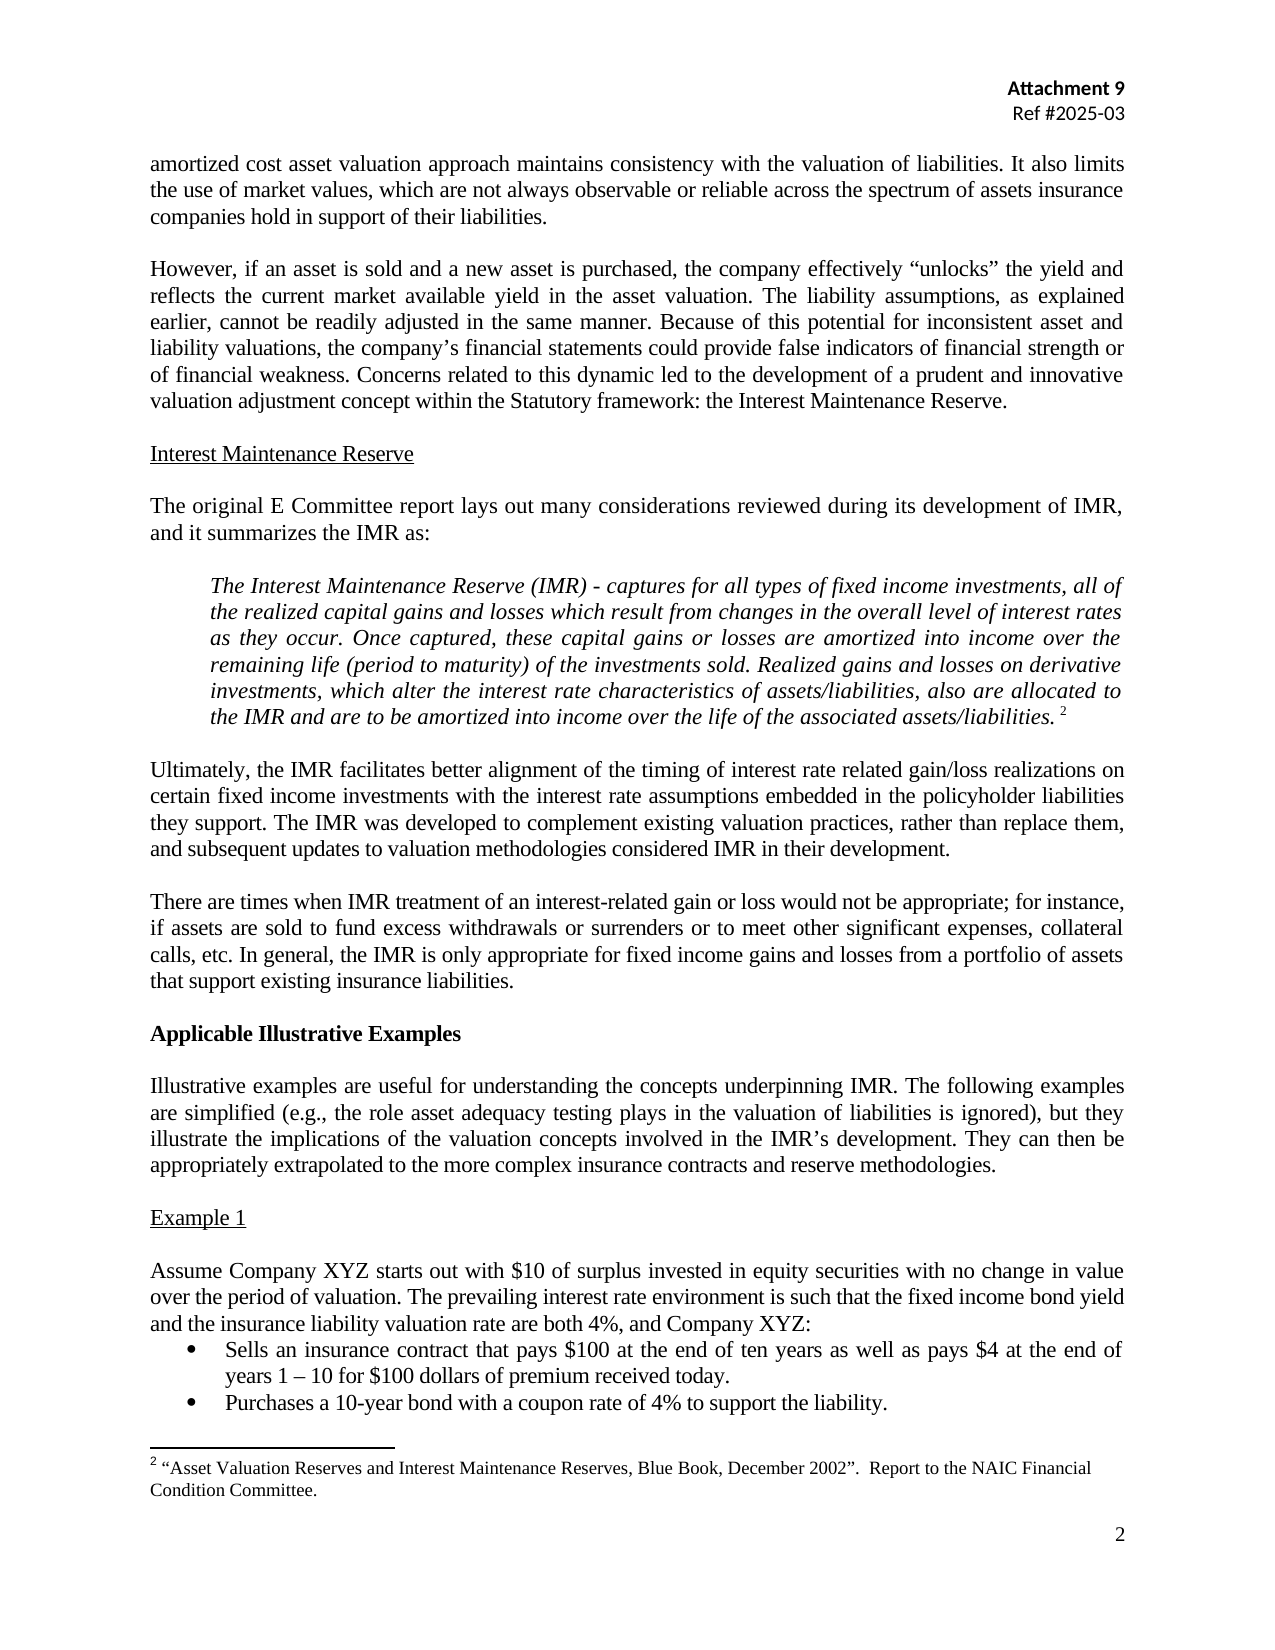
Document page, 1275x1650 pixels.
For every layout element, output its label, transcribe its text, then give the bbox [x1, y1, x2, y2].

text Illustrative examples are useful for understanding the concepts underpinning IMR. The following examples are simplified (e.g., the role asset adequacy testing plays in the valuation of liabilities is ignored), but they illustrate the implications of the valuation concepts involved in the IMR’s development. They can then be appropriately extrapolated to the more complex insurance contracts and reserve methodologies. [150, 1072, 1125, 1178]
text The original E Committee report lays out many considerations reviewed during its development of IMR, and it summarizes the IMR as: [150, 493, 1125, 545]
text Applicable Illustrative Examples [150, 1020, 1125, 1046]
text Example 1 [150, 1204, 1125, 1231]
list Purchases a 10-year bond with a coupon rate of 4% to support the liability. [187, 1389, 1125, 1415]
text Interest Maintenance Reserve [150, 440, 1125, 466]
text Ultimately, the IMR facilitates better alignment of the timing of interest rate related gain/loss realizations on certain fixed income investments with the interest rate assumptions embedded in the policyholder liabilities they support. The IMR was developed to complement existing valuation practices, rather than replace them, and subsequent updates to valuation methodologies considered IMR in their development. [150, 756, 1125, 862]
text The Interest Maintenance Reserve (IMR) - captures for all types of fixed income investments, all of the realized capital gains and losses which result from changes in the overall level of interest rates as they occur. Once captured, these capital gains or losses are amortized into income over the remaining life (period to maturity) of the investments sold. Realized gains and losses on derivative investments, which alter the interest rate characteristics of assets/liabilities, also are allocated to the IMR and are to be amortized into income over the life of the associated assets/liabilities. [210, 572, 1125, 730]
text Assume Company XYZ starts out with $10 of surplus invested in equity securities with no change in value over the period of valuation. The prevailing interest rate environment is such that the fixed income bond yield and the insurance liability valuation rate are both 4%, and Company XYZ: [150, 1257, 1125, 1336]
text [150, 150, 1125, 229]
text There are times when IMR treatment of an interest-related gain or loss would not be appropriate; for instance, if assets are sold to fund excess withdrawals or surrenders or to meet other significant expenses, collateral calls, etc. In general, the IMR is only appropriate for fixed income gains and losses from a portfolio of assets that support existing insurance liabilities. [150, 888, 1125, 993]
text However, if an asset is sold and a new asset is purchased, the company effectively “unlocks” the yield and reflects the current market available yield in the asset valuation. The liability assumptions, as explained earlier, cannot be readily adjusted in the same manner. Because of this potential for inconsistent asset and liability valuations, the company’s financial statements could provide false indicators of financial strength or of financial weakness. Concerns related to this dynamic led to the development of a prudent and innovative valuation adjustment concept within the Statutory framework: the Interest Maintenance Reserve. [150, 255, 1125, 413]
list Sells an insurance contract that pays $100 at the end of ten years as well as pays $4 at the end of years 1 – 10 for $100 dollars of premium received today. [187, 1336, 1125, 1389]
